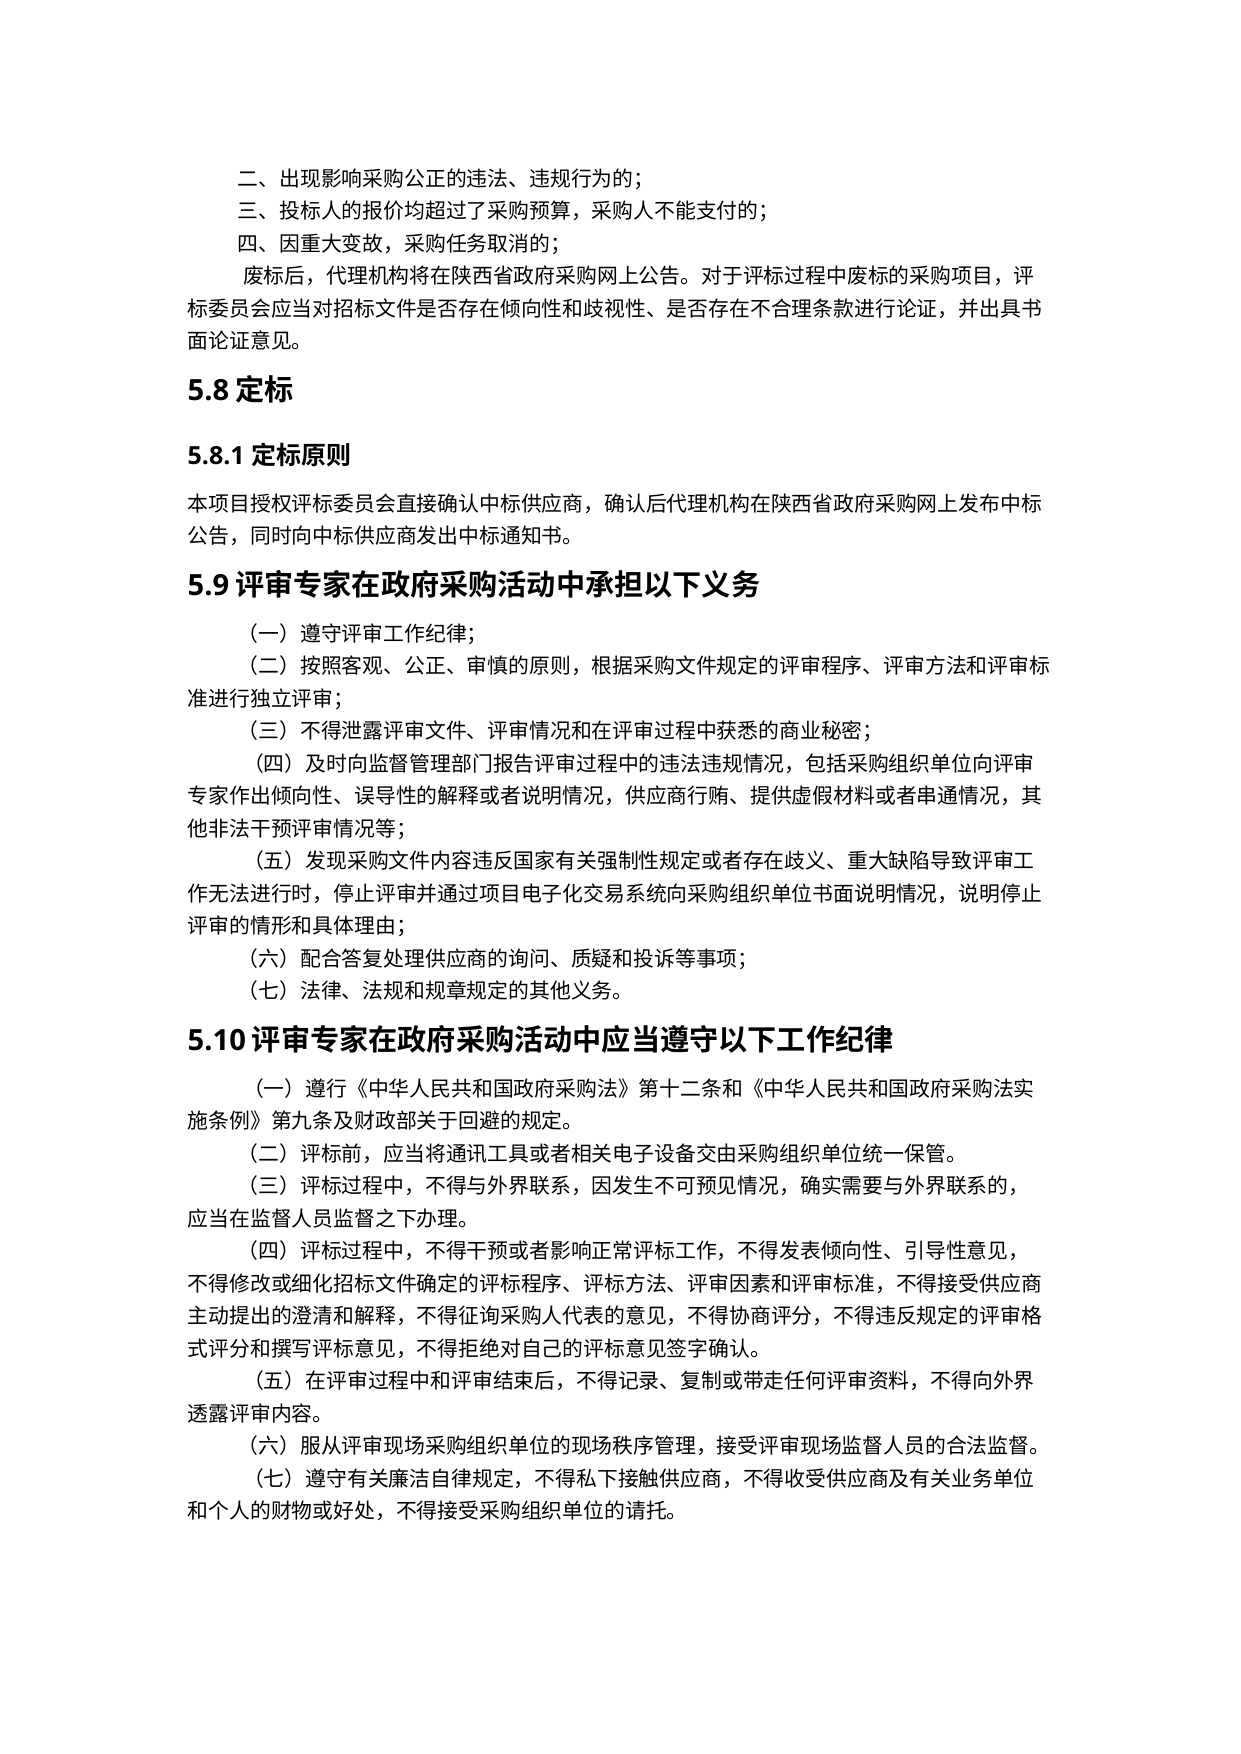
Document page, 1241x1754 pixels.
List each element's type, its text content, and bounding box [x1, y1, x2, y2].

text 5.8定标 [187, 357, 1053, 422]
text （三）不得泄露评审文件、评审情况和在评审过程中获悉的商业秘密； [187, 714, 1053, 747]
text 二、出现影响采购公正的违法、违规行为的； [187, 162, 1053, 194]
text （四）及时向监督管理部门报告评审过程中的违法违规情况，包括采购组织单位向评审专家作出倾向性、误导性的解释或者说明情况，供应商行贿、提供虚假材料或者串通情况，其他非法干预评审情况等； [187, 747, 1053, 844]
text （五）发现采购文件内容违反国家有关强制性规定或者存在歧义、重大缺陷导致评审工作无法进行时，停止评审并通过项目电子化交易系统向采购组织单位书面说明情况，说明停止评审的情形和具体理由； [187, 844, 1053, 942]
text （一）遵行《中华人民共和国政府采购法》第十二条和《中华人民共和国政府采购法实施条例》第九条及财政部关于回避的规定。 [187, 1072, 1053, 1137]
text （四）评标过程中，不得干预或者影响正常评标工作，不得发表倾向性、引导性意见， 不得修改或细化招标文件确定的评标程序、评标方法、评审因素和评审标准，不得接受供应商主动提出的澄清和解释，不得征询采购人代表的意见，不得协商评分，不得违反规定的评审格式评分和撰写评标意见，不得拒绝对自己的评标意见签字确认。 [187, 1234, 1053, 1364]
text 5.9评审专家在政府采购活动中承担以下义务 [187, 552, 1053, 617]
text （一）遵守评审工作纪律； [187, 617, 1053, 649]
text 四、因重大变故，采购任务取消的； [187, 227, 1053, 259]
text （三）评标过程中，不得与外界联系，因发生不可预见情况，确实需要与外界联系的， 应当在监督人员监督之下办理。 [187, 1169, 1053, 1234]
text 5.8.1 定标原则 [187, 422, 1053, 487]
text （六）配合答复处理供应商的询问、质疑和投诉等事项； [187, 942, 1053, 974]
text （六）服从评审现场采购组织单位的现场秩序管理，接受评审现场监督人员的合法监督。 [187, 1429, 1053, 1462]
text （二）按照客观、公正、审慎的原则，根据采购文件规定的评审程序、评审方法和评审标准进行独立评审； [187, 649, 1053, 714]
text 5.10评审专家在政府采购活动中应当遵守以下工作纪律 [187, 1007, 1053, 1072]
text （七）法律、法规和规章规定的其他义务。 [187, 974, 1053, 1007]
text 三、投标人的报价均超过了采购预算，采购人不能支付的； [187, 194, 1053, 227]
text 废标后，代理机构将在陕西省政府采购网上公告。对于评标过程中废标的采购项目，评标委员会应当对招标文件是否存在倾向性和歧视性、是否存在不合理条款进行论证，并出具书面论证意见。 [187, 259, 1053, 357]
text 本项目授权评标委员会直接确认中标供应商，确认后代理机构在陕西省政府采购网上发布中标公告，同时向中标供应商发出中标通知书。 [187, 487, 1053, 552]
text （二）评标前，应当将通讯工具或者相关电子设备交由采购组织单位统一保管。 [187, 1137, 1053, 1169]
text （五）在评审过程中和评审结束后，不得记录、复制或带走任何评审资料，不得向外界透露评审内容。 [187, 1364, 1053, 1429]
text （七）遵守有关廉洁自律规定，不得私下接触供应商，不得收受供应商及有关业务单位和个人的财物或好处，不得接受采购组织单位的请托。 [187, 1462, 1053, 1527]
